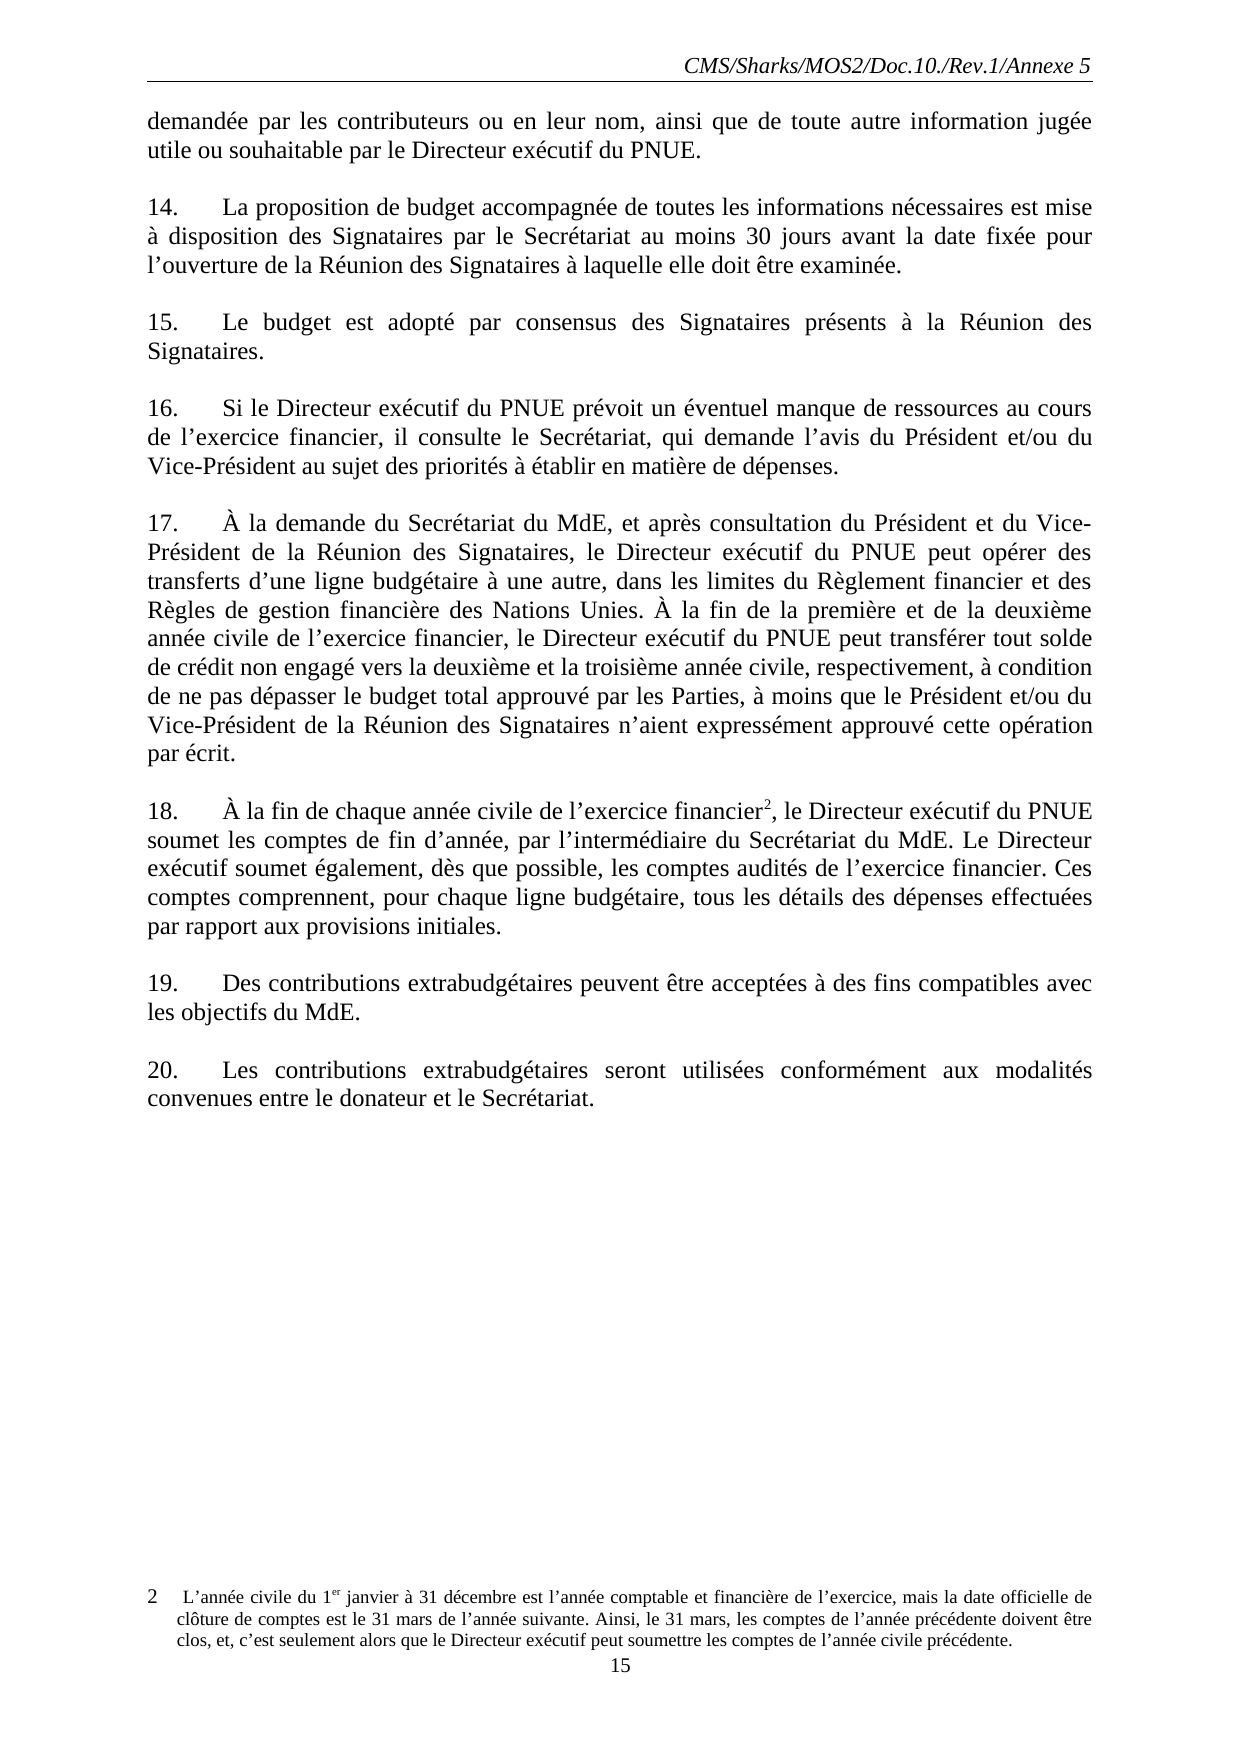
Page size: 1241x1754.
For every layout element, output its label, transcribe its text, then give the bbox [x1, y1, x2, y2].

list Si le Directeur exécutif du PNUE prévoit un éventuel manque de ressources au cours de l’exercice financier, il consulte le Secrétariat, qui demande l’avis du Président et/ou du Vice-Président au sujet des priorités à établir en matière de dépenses. [147, 393, 1093, 480]
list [147, 106, 1093, 163]
list Les contributions extrabudgétaires seront utilisées conformément aux modalités convenues entre le donateur et le Secrétariat. [147, 1055, 1093, 1112]
list Le budget est adopté par consensus des Signataires présents à la Réunion des Signataires. [147, 307, 1093, 365]
list À la fin de chaque année civile de l’exercice financier, le Directeur exécutif du PNUE soumet les comptes de fin d’année, par l’intermédiaire du Secrétariat du MdE. Le Directeur exécutif soumet également, dès que possible, les comptes audités de l’exercice financier. Ces comptes comprennent, pour chaque ligne budgétaire, tous les détails des dépenses effectuées par rapport aux provisions initiales. [147, 796, 1093, 940]
list À la demande du Secrétariat du MdE, et après consultation du Président et du Vice-Président de la Réunion des Signataires, le Directeur exécutif du PNUE peut opérer des transferts d’une ligne budgétaire à une autre, dans les limites du Règlement financier et des Règles de gestion financière des Nations Unies. À la fin de la première et de la deuxième année civile de l’exercice financier, le Directeur exécutif du PNUE peut transférer tout solde de crédit non engagé vers la deuxième et la troisième année civile, respectivement, à condition de ne pas dépasser le budget total approuvé par les Parties, à moins que le Président et/ou du Vice-Président de la Réunion des Signataires n’aient expressément approuvé cette opération par écrit. [147, 508, 1093, 767]
list Des contributions extrabudgétaires peuvent être acceptées à des fins compatibles avec les objectifs du MdE. [147, 968, 1093, 1026]
list La proposition de budget accompagnée de toutes les informations nécessaires est mise à disposition des Signataires par le Secrétariat au moins 30 jours avant la date fixée pour l’ouverture de la Réunion des Signataires à laquelle elle doit être examinée. [147, 192, 1093, 278]
